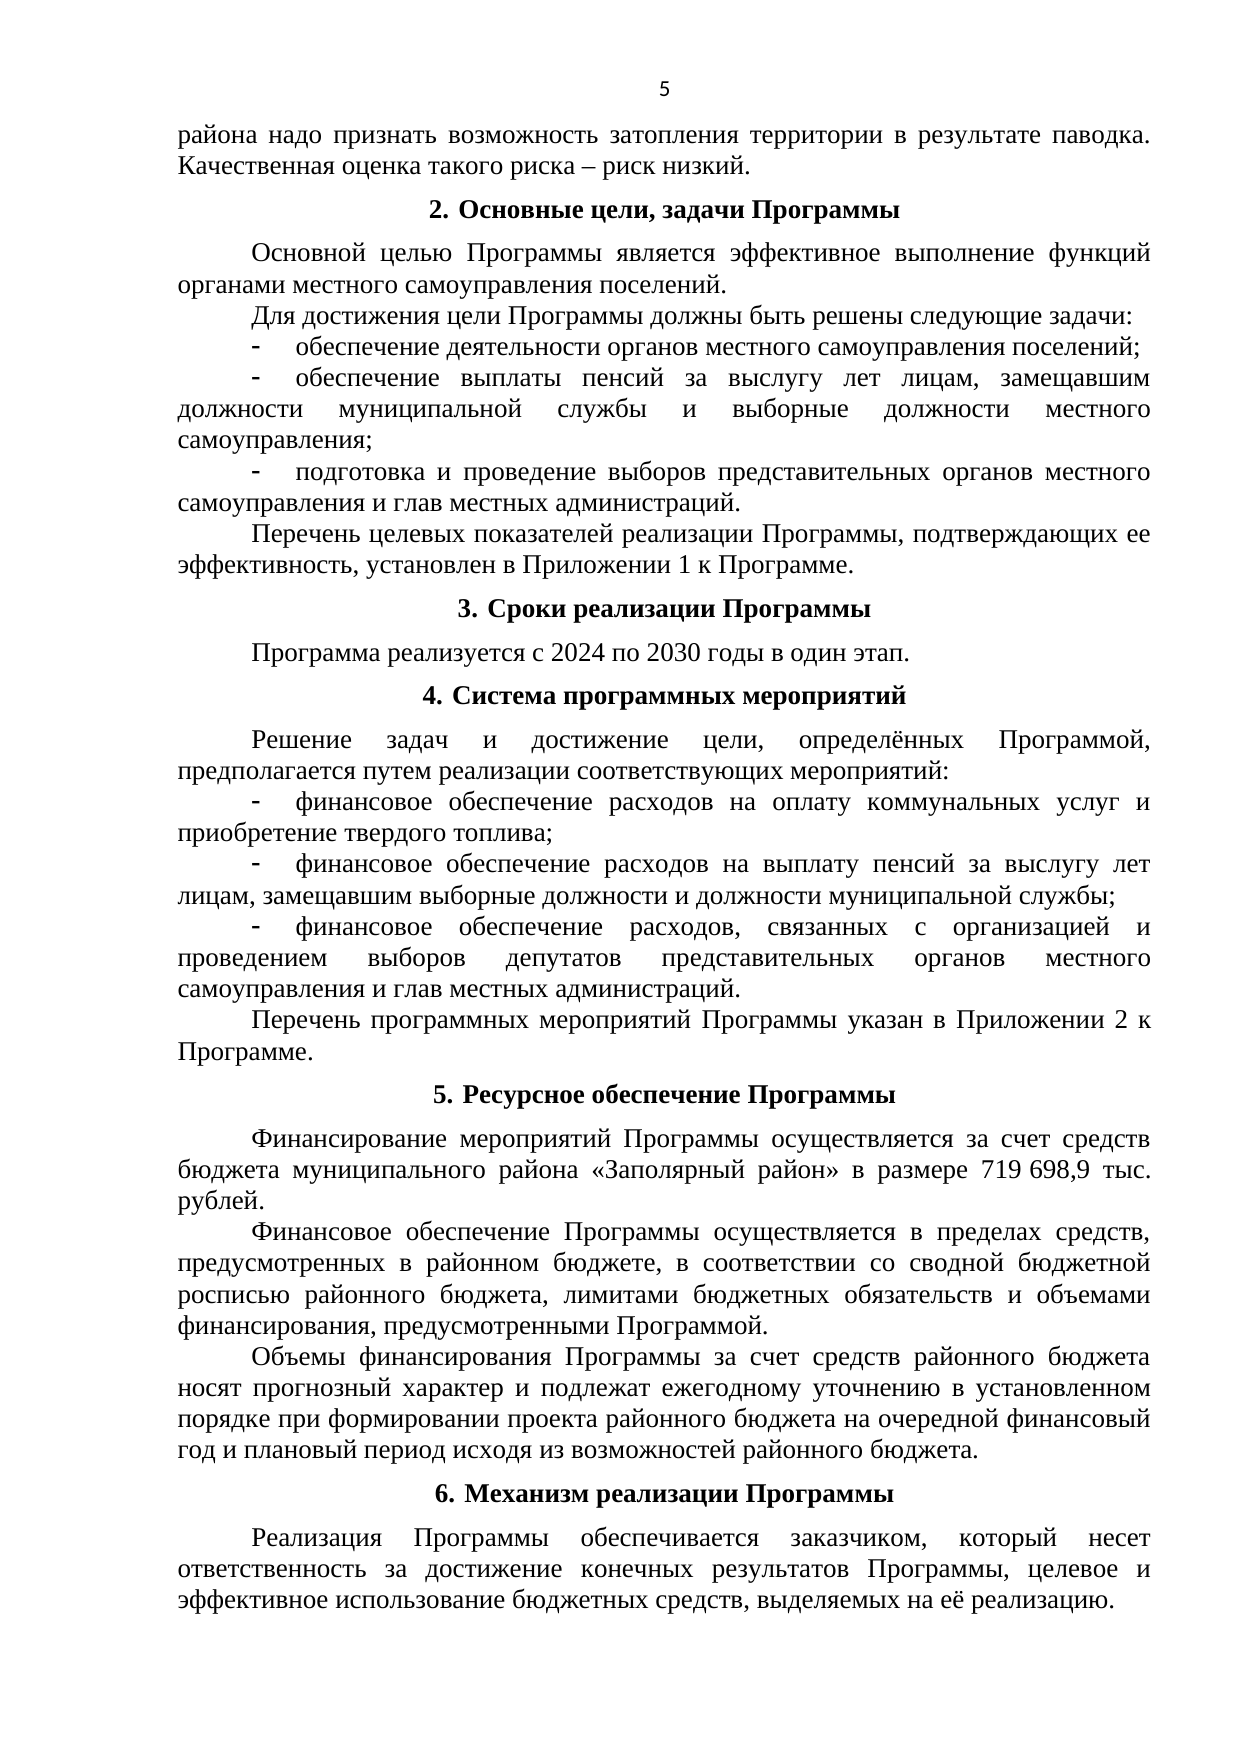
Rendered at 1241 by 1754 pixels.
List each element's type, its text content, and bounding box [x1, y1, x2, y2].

list Сроки реализации Программы [177, 592, 1152, 623]
text Для достижения цели Программы должны быть решены следующие задачи: [177, 299, 1152, 330]
text Реализация Программы обеспечивается заказчиком, который несет ответственность за достижение конечных результатов Программы, целевое и эффективное использование бюджетных средств, выделяемых на её реализацию. [177, 1521, 1152, 1614]
list финансовое обеспечение расходов на выплату пенсий за выслугу лет лицам, замещавшим выборные должности и должности муниципальной службы; [177, 848, 1152, 910]
list финансовое обеспечение расходов, связанных с организацией и проведением выборов депутатов представительных органов местного самоуправления и глав местных администраций. [177, 910, 1152, 1003]
list обеспечение выплаты пенсий за выслугу лет лицам, замещавшим должности муниципальной службы и выборные должности местного самоуправления; [177, 361, 1152, 455]
text Финансирование мероприятий Программы осуществляется за счет средств бюджета муниципального района «Заполярный район» в размере 719 698,9 тыс. рублей. [177, 1122, 1152, 1215]
text Программа реализуется с 2024 по 2030 годы в один этап. [177, 636, 1152, 667]
list финансовое обеспечение расходов на оплату коммунальных услуг и приобретение твердого топлива; [177, 785, 1152, 848]
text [177, 118, 1152, 180]
list Основные цели, задачи Программы [177, 193, 1152, 224]
text Решение задач и достижение цели, определённых Программой, предполагается путем реализации соответствующих мероприятий: [177, 723, 1152, 785]
list обеспечение деятельности органов местного самоуправления поселений; [177, 330, 1152, 361]
text Объемы финансирования Программы за счет средств районного бюджета носят прогнозный характер и подлежат ежегодному уточнению в установленном порядке при формировании проекта районного бюджета на очередной финансовый год и плановый период исходя из возможностей районного бюджета. [177, 1340, 1152, 1464]
text Основной целью Программы является эффективное выполнение функций органами местного самоуправления поселений. [177, 237, 1152, 299]
list подготовка и проведение выборов представительных органов местного самоуправления и глав местных администраций. [177, 455, 1152, 517]
text Перечень программных мероприятий Программы указан в Приложении 2 к Программе. [177, 1003, 1152, 1066]
list Ресурсное обеспечение Программы [177, 1078, 1152, 1109]
list Система программных мероприятий [177, 679, 1152, 710]
list Механизм реализации Программы [177, 1477, 1152, 1508]
text Финансовое обеспечение Программы осуществляется в пределах средств, предусмотренных в районном бюджете, в соответствии со сводной бюджетной росписью районного бюджета, лимитами бюджетных обязательств и объемами финансирования, предусмотренными Программой. [177, 1215, 1152, 1340]
text Перечень целевых показателей реализации Программы, подтверждающих ее эффективность, установлен в Приложении 1 к Программе. [177, 517, 1152, 579]
